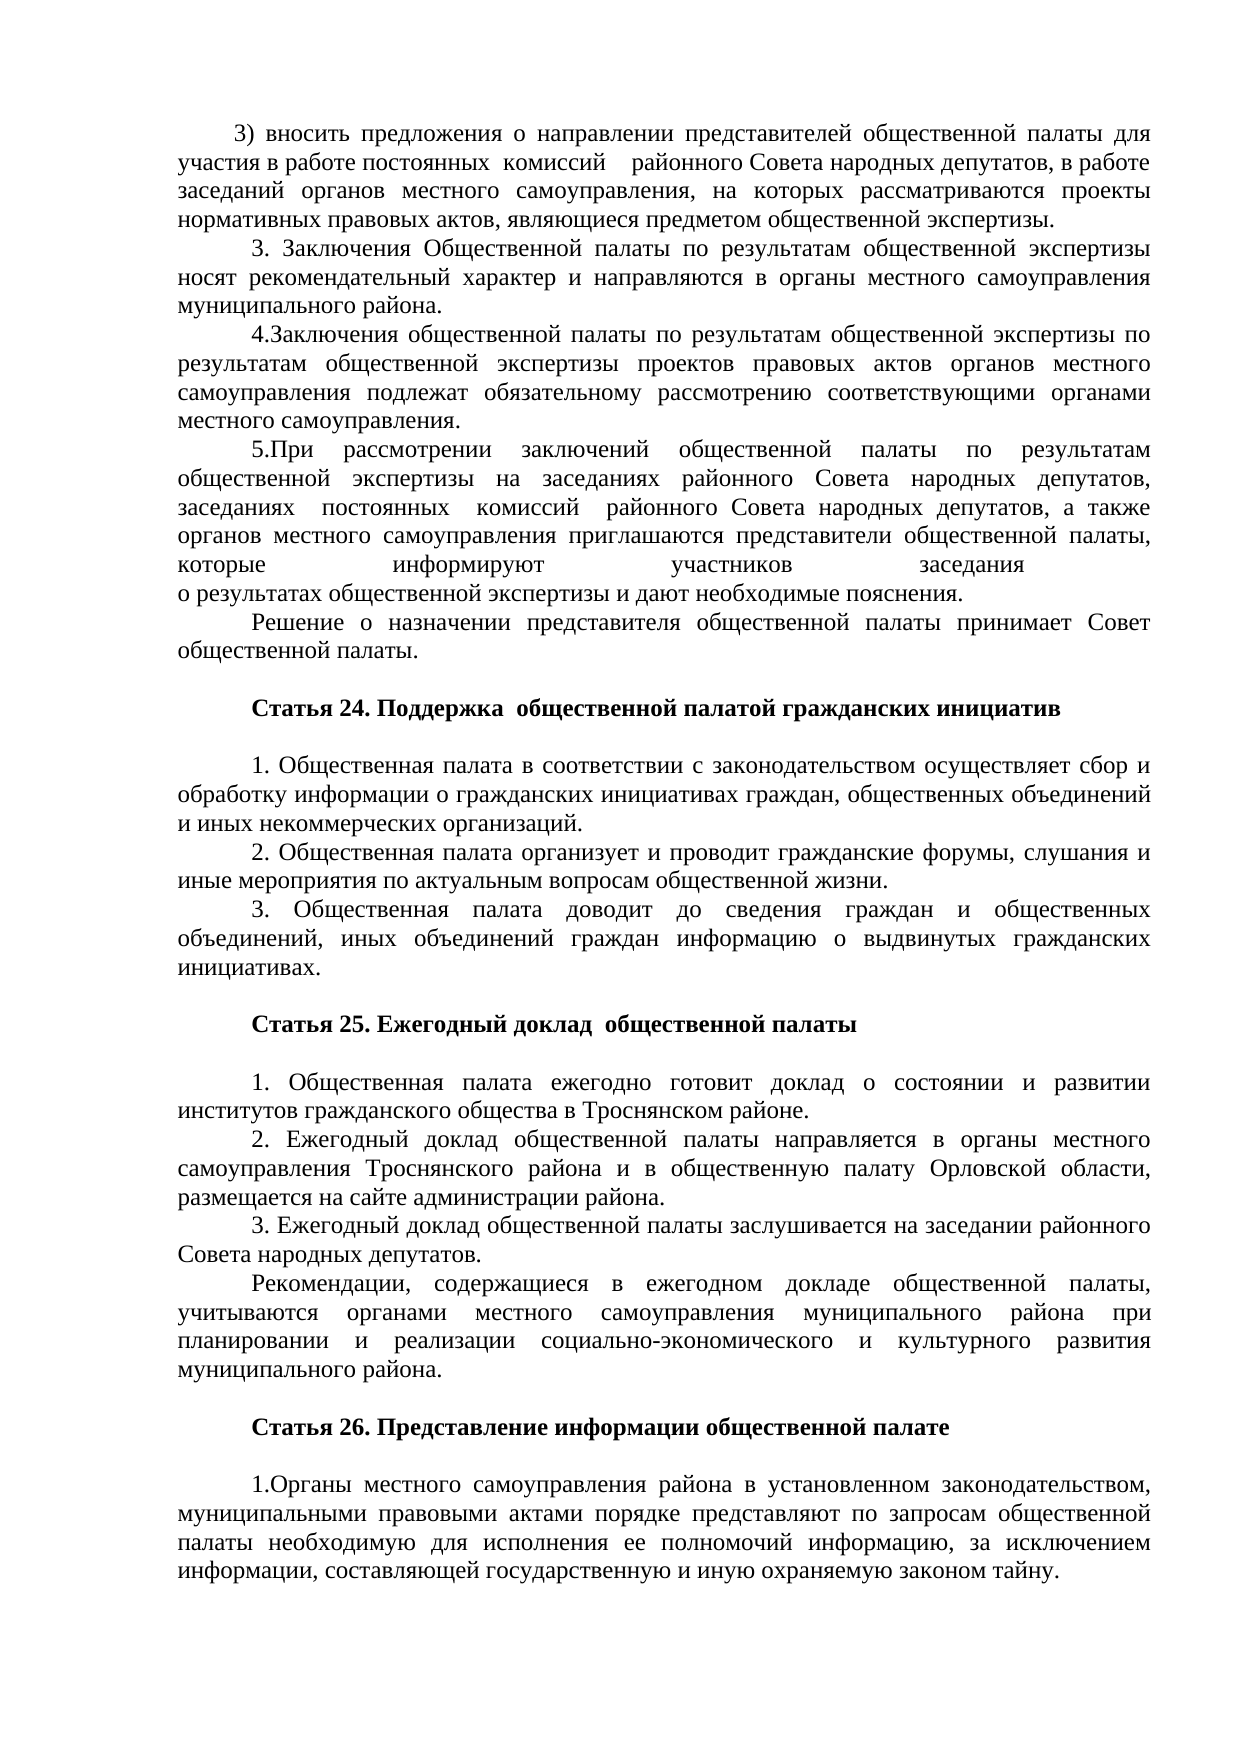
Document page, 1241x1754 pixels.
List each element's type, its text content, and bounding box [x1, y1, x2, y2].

text 3. Заключения Общественной палаты по результатам общественной экспертизы носят рекомендательный характер и направляются в органы местного самоуправления муниципального района. [177, 233, 1152, 319]
text 3. Общественная палата доводит до сведения граждан и общественных объединений, иных объединений граждан информацию о выдвинутых гражданских инициативах. [177, 894, 1152, 981]
text 4.Заключения общественной палаты по результатам общественной экспертизы по результатам общественной экспертизы проектов правовых актов органов местного самоуправления подлежат обязательному рассмотрению соответствующими органами местного самоуправления. [177, 319, 1152, 434]
text 1. Общественная палата в соответствии с законодательством осуществляет сбор и обработку информации о гражданских инициативах граждан, общественных объединений и иных некоммерческих организаций. [177, 751, 1152, 837]
text Решение о назначении представителя общественной палаты принимает Совет общественной палаты. [177, 607, 1152, 664]
text 1.Органы местного самоуправления района в установленном законодательством, муниципальными правовыми актами порядке представляют по запросам общественной палаты необходимую для исполнения ее полномочий информацию, за исключением информации, составляющей государственную и иную охраняемую законом тайну. [177, 1469, 1152, 1584]
text 1. Общественная палата ежегодно готовит доклад о состоянии и развитии институтов гражданского общества в Троснянском районе. [177, 1067, 1152, 1124]
text Статья 24. Поддержка общественной палатой гражданских инициатив [177, 693, 1152, 722]
text 5.При рассмотрении заключений общественной палаты по результатам общественной экспертизы на заседаниях районного Совета народных депутатов, заседаниях постоянных комиссий районного Совета народных депутатов, а также органов местного самоуправления приглашаются представители общественной палаты, которые информируют участников заседания о результатах общественной экспертизы и дают необходимые пояснения. [177, 434, 1152, 607]
text Статья 26. Представление информации общественной палате [177, 1412, 1152, 1441]
text 3) вносить предложения о направлении представителей общественной палаты для участия в работе постоянных комиссий районного Совета народных депутатов, в работе заседаний органов местного самоуправления, на которых рассматриваются проекты нормативных правовых актов, являющиеся предметом общественной экспертизы. [177, 118, 1152, 233]
text Рекомендации, содержащиеся в ежегодном докладе общественной палаты, учитываются органами местного самоуправления муниципального района при планировании и реализации социально-экономического и культурного развития муниципального района. [177, 1268, 1152, 1383]
text 3. Ежегодный доклад общественной палаты заслушивается на заседании районного Совета народных депутатов. [177, 1211, 1152, 1268]
text 2. Ежегодный доклад общественной палаты направляется в органы местного самоуправления Троснянского района и в общественную палату Орловской области, размещается на сайте администрации района. [177, 1124, 1152, 1211]
text Статья 25. Ежегодный доклад общественной палаты [177, 1009, 1152, 1038]
text 2. Общественная палата организует и проводит гражданские форумы, слушания и иные мероприятия по актуальным вопросам общественной жизни. [177, 837, 1152, 894]
